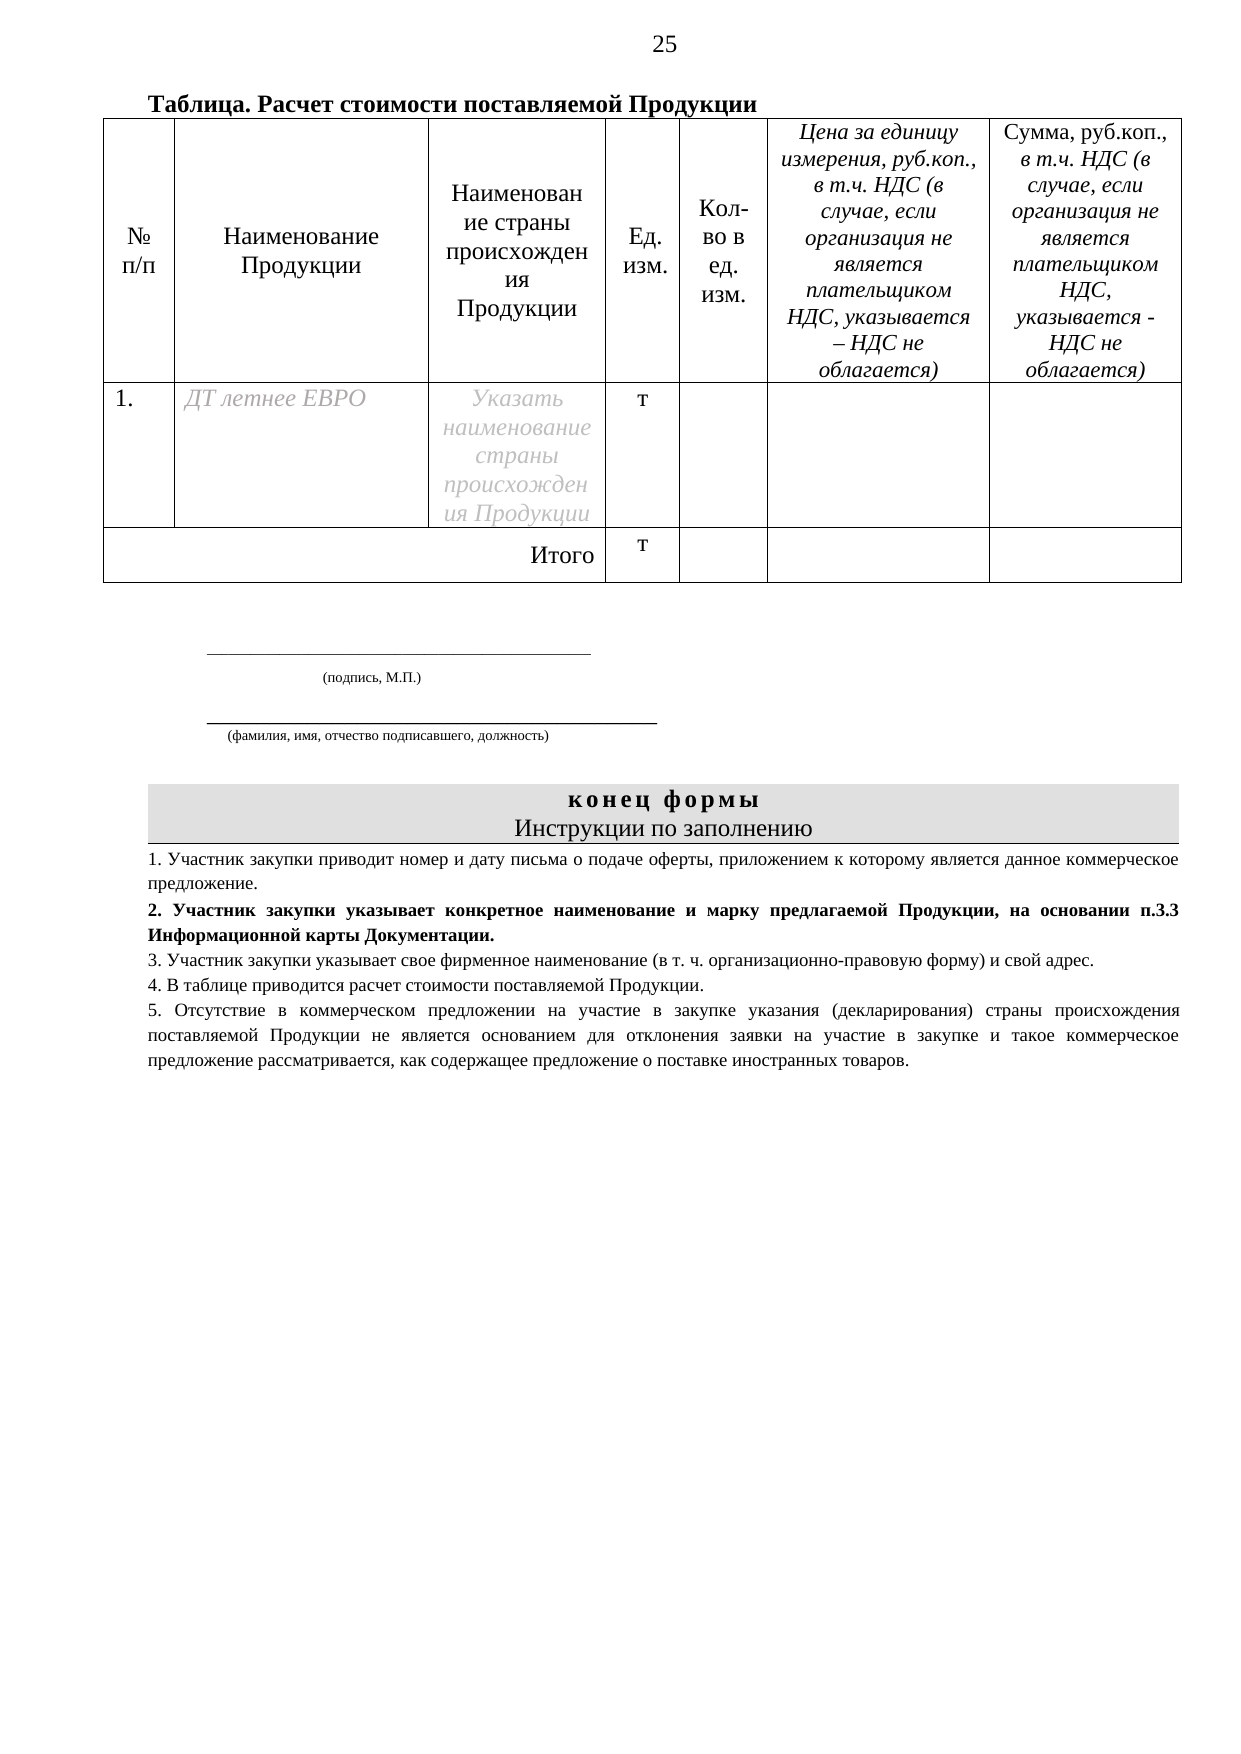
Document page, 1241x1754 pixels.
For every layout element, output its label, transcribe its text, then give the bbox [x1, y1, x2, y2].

table_header Кол-во в ед. изм. [680, 119, 767, 382]
text 3. Участник закупки указывает свое фирменное наименование (в т. ч. организационно-правовую форму) и свой адрес. [148, 945, 1181, 970]
text конец формы [148, 784, 1179, 813]
table_cell т [606, 528, 679, 582]
table_cell [680, 383, 767, 527]
table_cell [768, 383, 989, 527]
table_header № п/п [104, 119, 174, 382]
text 5. Отсутствие в коммерческом предложении на участие в закупке указания (декларирования) страны происхождения поставляемой Продукции не является основанием для отклонения заявки на участие в закупке и такое коммерческое предложение рассматривается, как содержащее предложение о поставке иностранных товаров. [148, 995, 1181, 1070]
table_header Сумма, руб.коп., в т.ч. НДС (в случае, если организация не является плательщиком НДС, указывается - НДС не облагается) [990, 119, 1181, 382]
text 2. Участник закупки указывает конкретное наименование и марку предлагаемой Продукции, на основании п.3.3 Информационной карты Документации. [148, 895, 1181, 945]
table_cell [990, 383, 1181, 527]
table_cell т [606, 383, 679, 527]
table_cell Указать наименование страны происхождения Продукции [429, 383, 605, 527]
table_cell [680, 528, 767, 582]
text Таблица. Расчет стоимости поставляемой Продукции [148, 89, 1181, 117]
table_cell [990, 528, 1181, 582]
text 4. В таблице приводится расчет стоимости поставляемой Продукции. [148, 970, 1181, 995]
text ____________________________________ [148, 698, 1181, 726]
text 1. Участник закупки приводит номер и дату письма о подаче оферты, приложением к которому является данное коммерческое предложение. [148, 844, 1181, 895]
table_cell [104, 383, 174, 527]
table_cell ДТ летнее ЕВРО [175, 383, 428, 527]
table_header Наименование Продукции [175, 119, 428, 382]
text _____________________________________________________ [148, 640, 797, 669]
table_header Ед. изм. [606, 119, 679, 382]
text (фамилия, имя, отчество подписавшего, должность) [148, 726, 797, 755]
table_cell [768, 528, 989, 582]
table_cell Итого [104, 528, 605, 582]
table_header Наименование страны происхождения Продукции [429, 119, 605, 382]
table_header Цена за единицу измерения, руб.коп., в т.ч. НДС (в случае, если организация не является плательщиком НДС, указывается – НДС не облагается) [768, 119, 989, 382]
text Инструкции по заполнению [148, 813, 1179, 843]
text (подпись, М.П.) [148, 669, 797, 698]
